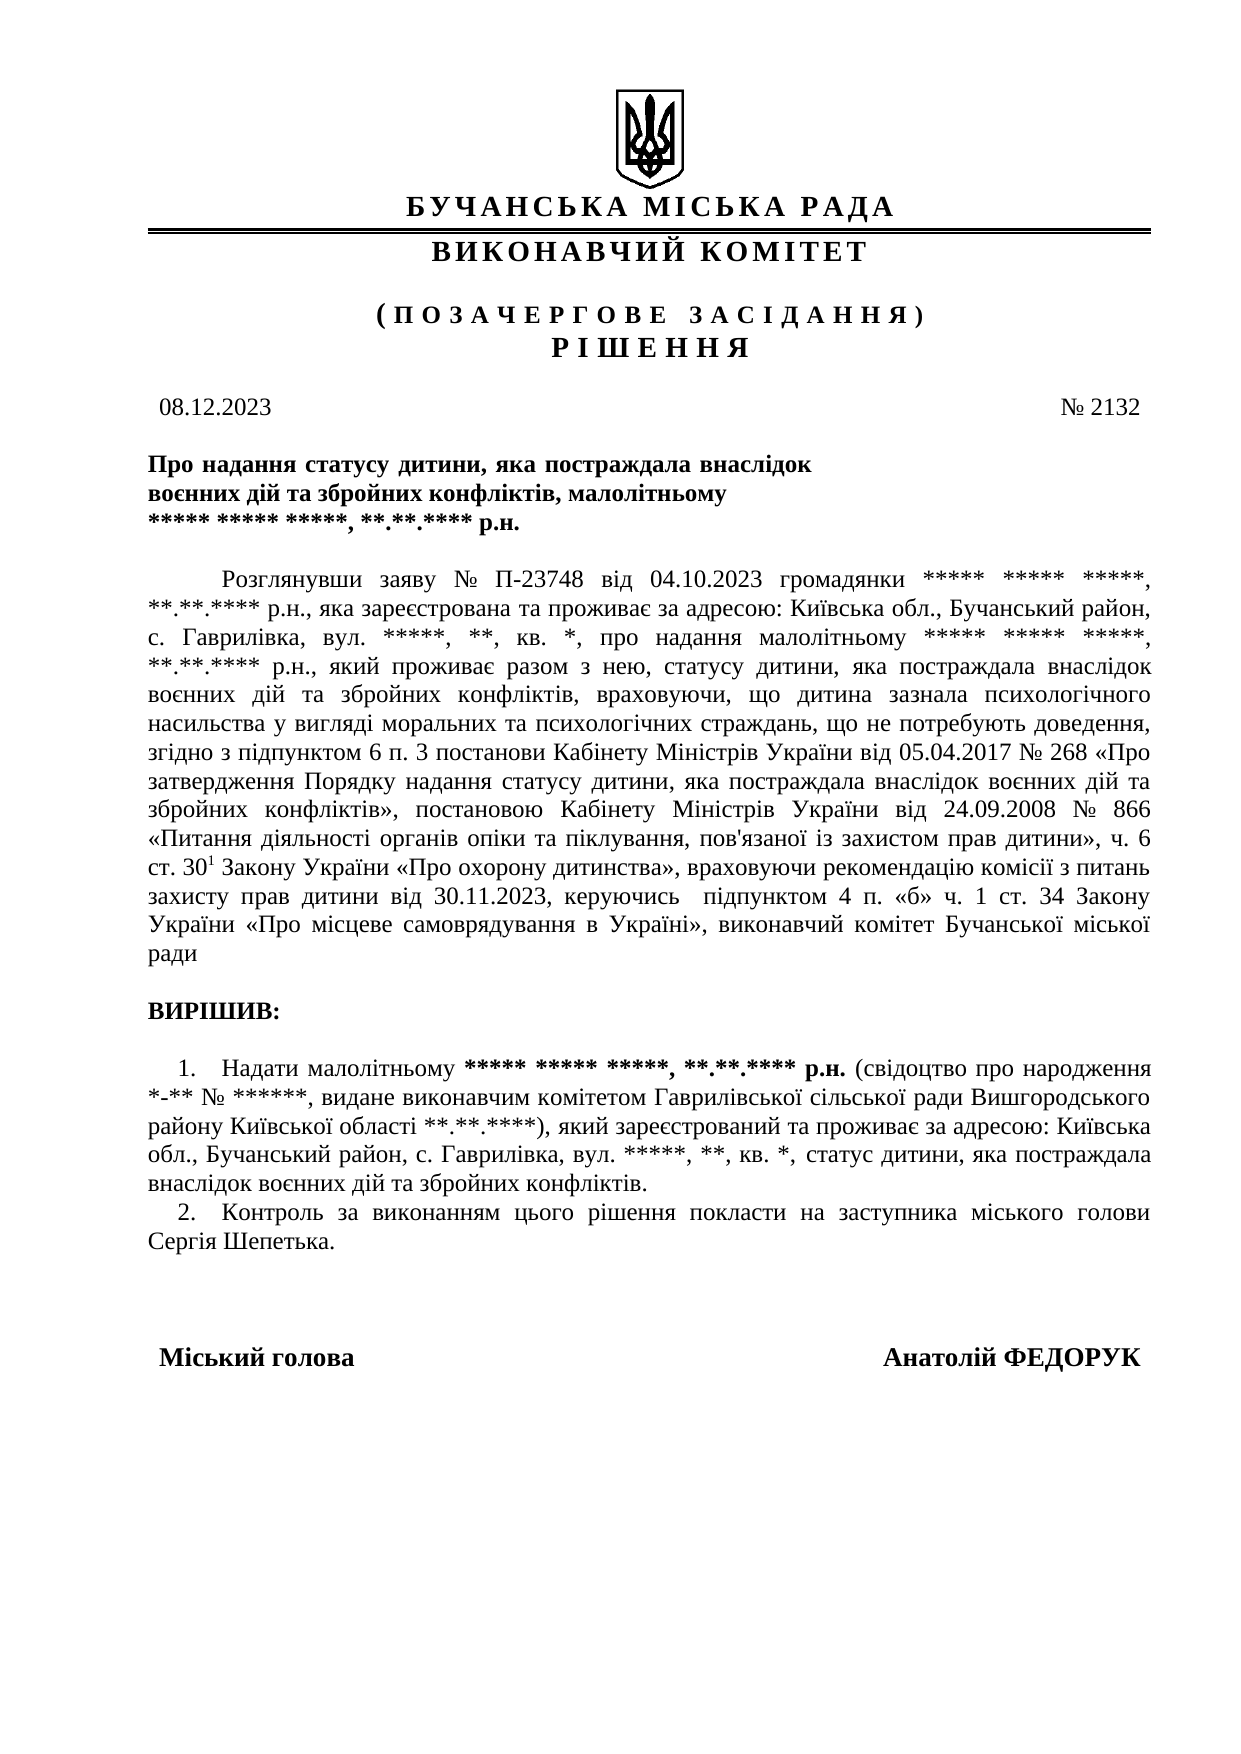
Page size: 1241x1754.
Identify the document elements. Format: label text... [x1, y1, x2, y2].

text Розглянувши заяву № П-23748 від 04.10.2023 громадянки ***** ***** *****, **.**.**** р.н., яка зареєстрована та проживає за адресою: Київська обл., Бучанський район, с. Гаврилівка, вул. *****, **, кв. *, про надання малолітньому ***** ***** *****, **.**.**** р.н., який проживає разом з нею, статусу дитини, яка постраждала внаслідок воєнних дій та збройних конфліктів, враховуючи, що дитина зазнала психологічного насильства у вигляді моральних та психологічних страждань, що не потребують доведення, згідно з підпунктом 6 п. 3 постанови Кабінету Міністрів України від 05.04.2017 № 268 «Про затвердження Порядку надання статусу дитини, яка постраждала внаслідок воєнних дій та збройних конфліктів», постановою Кабінету Міністрів України від 24.09.2008 № 866 «Питання діяльності органів опіки та піклування, пов'язаної із захистом прав дитини», ч. 6 ст. 301 Закону України «Про охорону дитинства», враховуючи рекомендацію комісії з питань захисту прав дитини від 30.11.2023, керуючись підпунктом 4 п. «б» ч. 1 ст. 34 Закону України «Про місцеве самоврядування в Україні», виконавчий комітет Бучанської міської ради [148, 564, 1152, 967]
table_header ВИКОНАВЧИЙ КОМІТЕТ [148, 234, 1151, 296]
text БУЧАНСЬКА МІСЬКА РАДА [148, 189, 1152, 223]
text ВИРІШИВ: [148, 996, 1152, 1024]
table_header 08.12.2023 [148, 392, 650, 421]
text РІШЕННЯ [148, 330, 1152, 363]
list Контроль за виконанням цього рішення покласти на заступника міського голови Сергія Шепетька. [148, 1197, 1152, 1254]
table_header Міський голова [148, 1341, 649, 1372]
text (ПОЗАЧЕРГОВЕ ЗАСІДАННЯ) [148, 296, 1152, 330]
text Про надання статусу дитини, яка постраждала внаслідок воєнних дій та збройних конфліктів, малолітньому [148, 449, 812, 507]
table_header Анатолій ФЕДОРУК [649, 1341, 1152, 1372]
picture [614, 88, 685, 189]
list Надати малолітньому ***** ***** *****, **.**.**** р.н. (свідоцтво про народження *-** № ******, видане виконавчим комітетом Гаврилівської сільської ради Вишгородського району Київської області **.**.****), який зареєстрований та проживає за адресою: Київська обл., Бучанський район, с. Гаврилівка, вул. *****, **, кв. *, статус дитини, яка постраждала внаслідок воєнних дій та збройних конфліктів. [148, 1053, 1152, 1197]
table_header № 2132 [650, 392, 1152, 421]
text ***** ***** *****, **.**.**** р.н. [148, 507, 812, 536]
